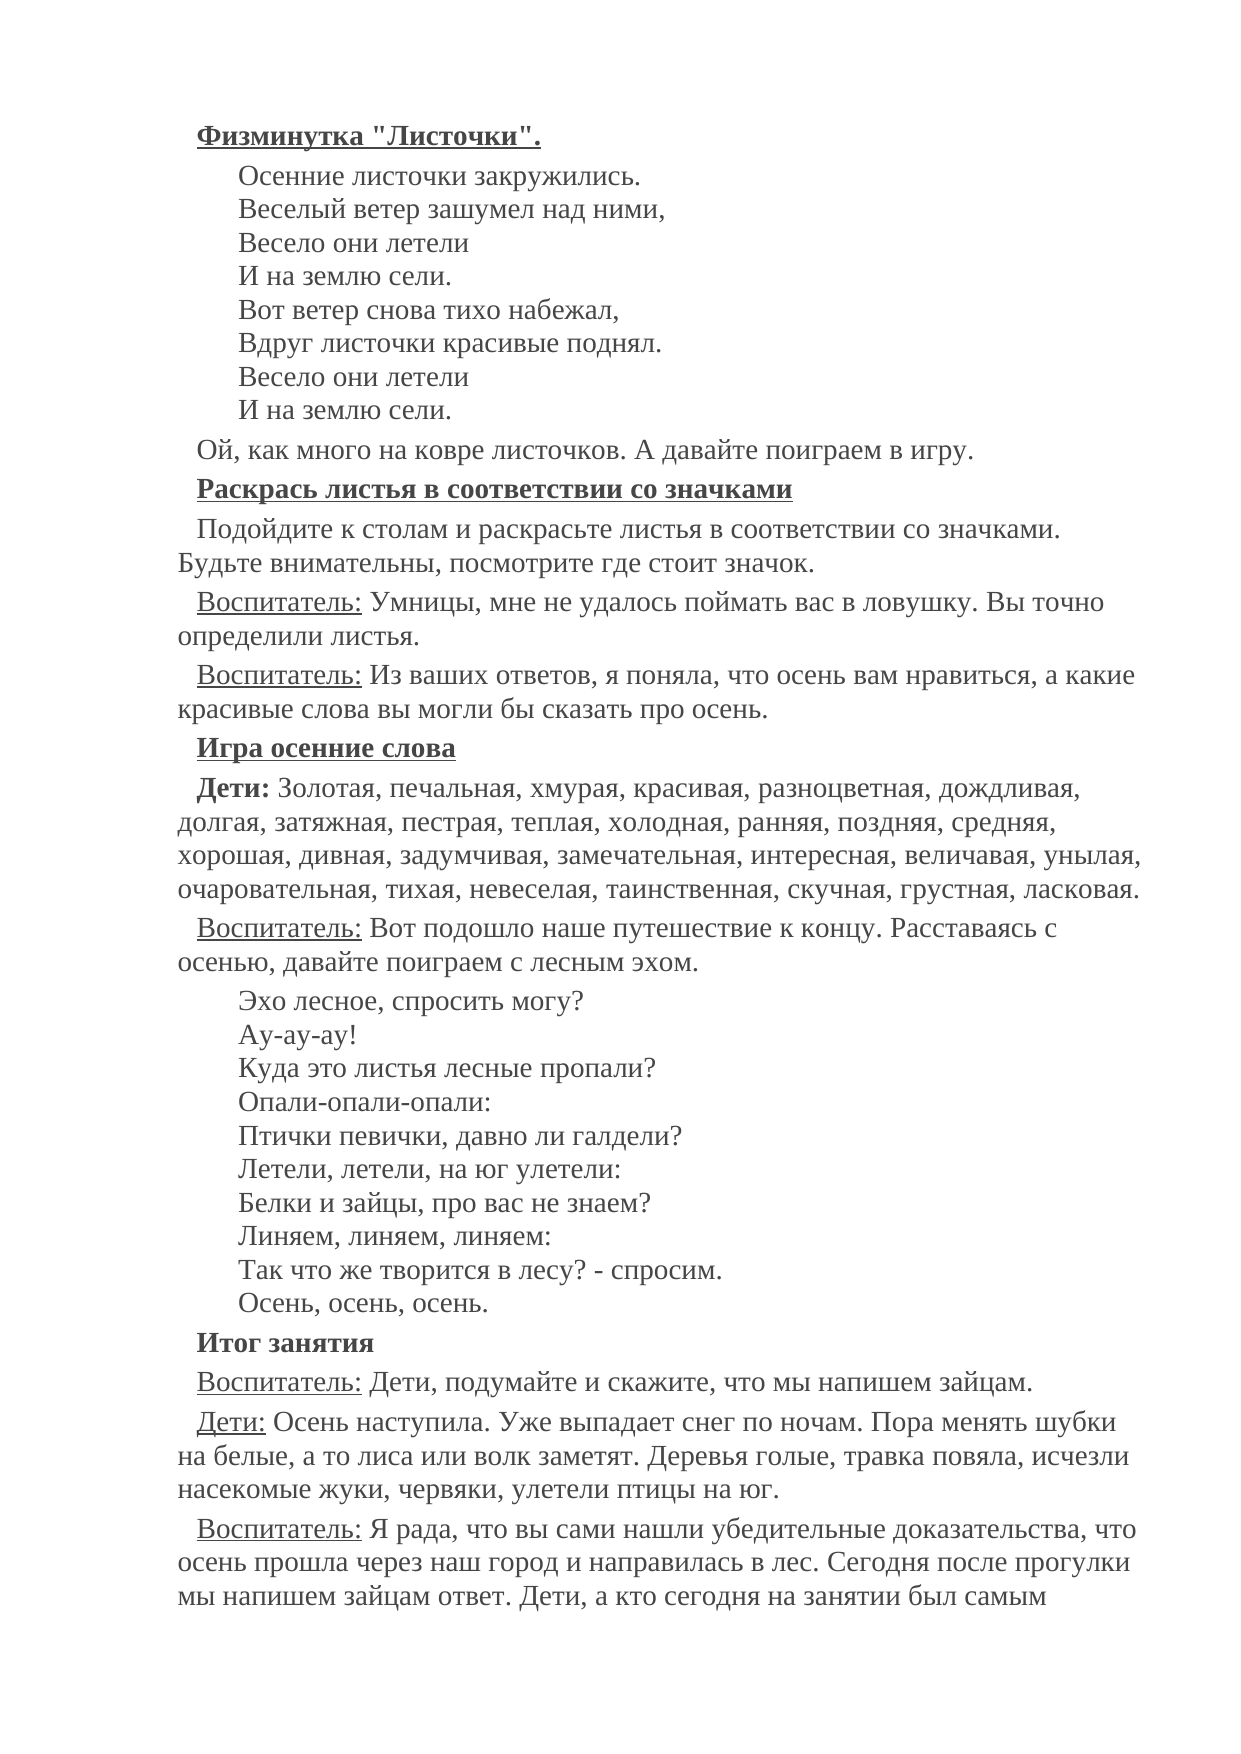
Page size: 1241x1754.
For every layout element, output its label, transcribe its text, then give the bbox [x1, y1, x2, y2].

text Ой, как много на ковре листочков. А давайте поиграем в игру. [177, 432, 1152, 466]
text Дети: Золотая, печальная, хмурая, красивая, разноцветная, дождливая, долгая, затяжная, пестрая, теплая, холодная, ранняя, поздняя, средняя, хорошая, дивная, задумчивая, замечательная, интересная, величавая, унылая, очаровательная, тихая, невеселая, таинственная, скучная, грустная, ласковая. [177, 770, 1152, 904]
text Опали-опали-опали: [238, 1084, 1091, 1118]
text Физминутка "Листочки". [177, 118, 1152, 152]
text Ау-ау-ау! [238, 1017, 1091, 1051]
text Весело они летели [238, 225, 1091, 258]
text Так что же творится в лесу? - спросим. [238, 1252, 1091, 1285]
text Воспитатель: Дети, подумайте и скажите, что мы напишем зайцам. [177, 1364, 1152, 1398]
text Подойдите к столам и раскрасьте листья в соответствии со значками. Будьте внимательны, посмотрите где стоит значок. [177, 511, 1152, 578]
text Весело они летели [238, 359, 1091, 392]
text Итог занятия [177, 1325, 1152, 1358]
text Летели, летели, на юг улетели: [238, 1151, 1091, 1185]
text Осенние листочки закружились. [238, 158, 1091, 191]
text И на землю сели. [238, 392, 1091, 426]
text Эхо лесное, спросить могу? [238, 983, 1091, 1017]
text Дети: Осень наступила. Уже выпадает снег по ночам. Пора менять шубки на белые, а то лиса или волк заметят. Деревья голые, травка повяла, исчезли насекомые жуки, червяки, улетели птицы на юг. [177, 1404, 1152, 1505]
text Куда это листья лесные пропали? [238, 1051, 1091, 1084]
text Воспитатель: Умницы, мне не удалось поймать вас в ловушку. Вы точно определили листья. [177, 584, 1152, 651]
text Осень, осень, осень. [238, 1285, 1091, 1319]
text И на землю сели. [238, 258, 1091, 292]
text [177, 1511, 1152, 1611]
text Веселый ветер зашумел над ними, [238, 191, 1091, 225]
text Воспитатель: Вот подошло наше путешествие к концу. Расставаясь с осенью, давайте поиграем с лесным эхом. [177, 910, 1152, 977]
text Птички певички, давно ли галдели? [238, 1118, 1091, 1151]
text Линяем, линяем, линяем: [238, 1218, 1091, 1252]
text Белки и зайцы, про вас не знаем? [238, 1185, 1091, 1218]
text Игра осенние слова [177, 731, 1152, 764]
text Вот ветер снова тихо набежал, [238, 292, 1091, 325]
text Раскрась листья в соответствии со значками [177, 472, 1152, 505]
text Воспитатель: Из ваших ответов, я поняла, что осень вам нравиться, а какие красивые слова вы могли бы сказать про осень. [177, 657, 1152, 724]
text Вдруг листочки красивые поднял. [238, 325, 1091, 359]
